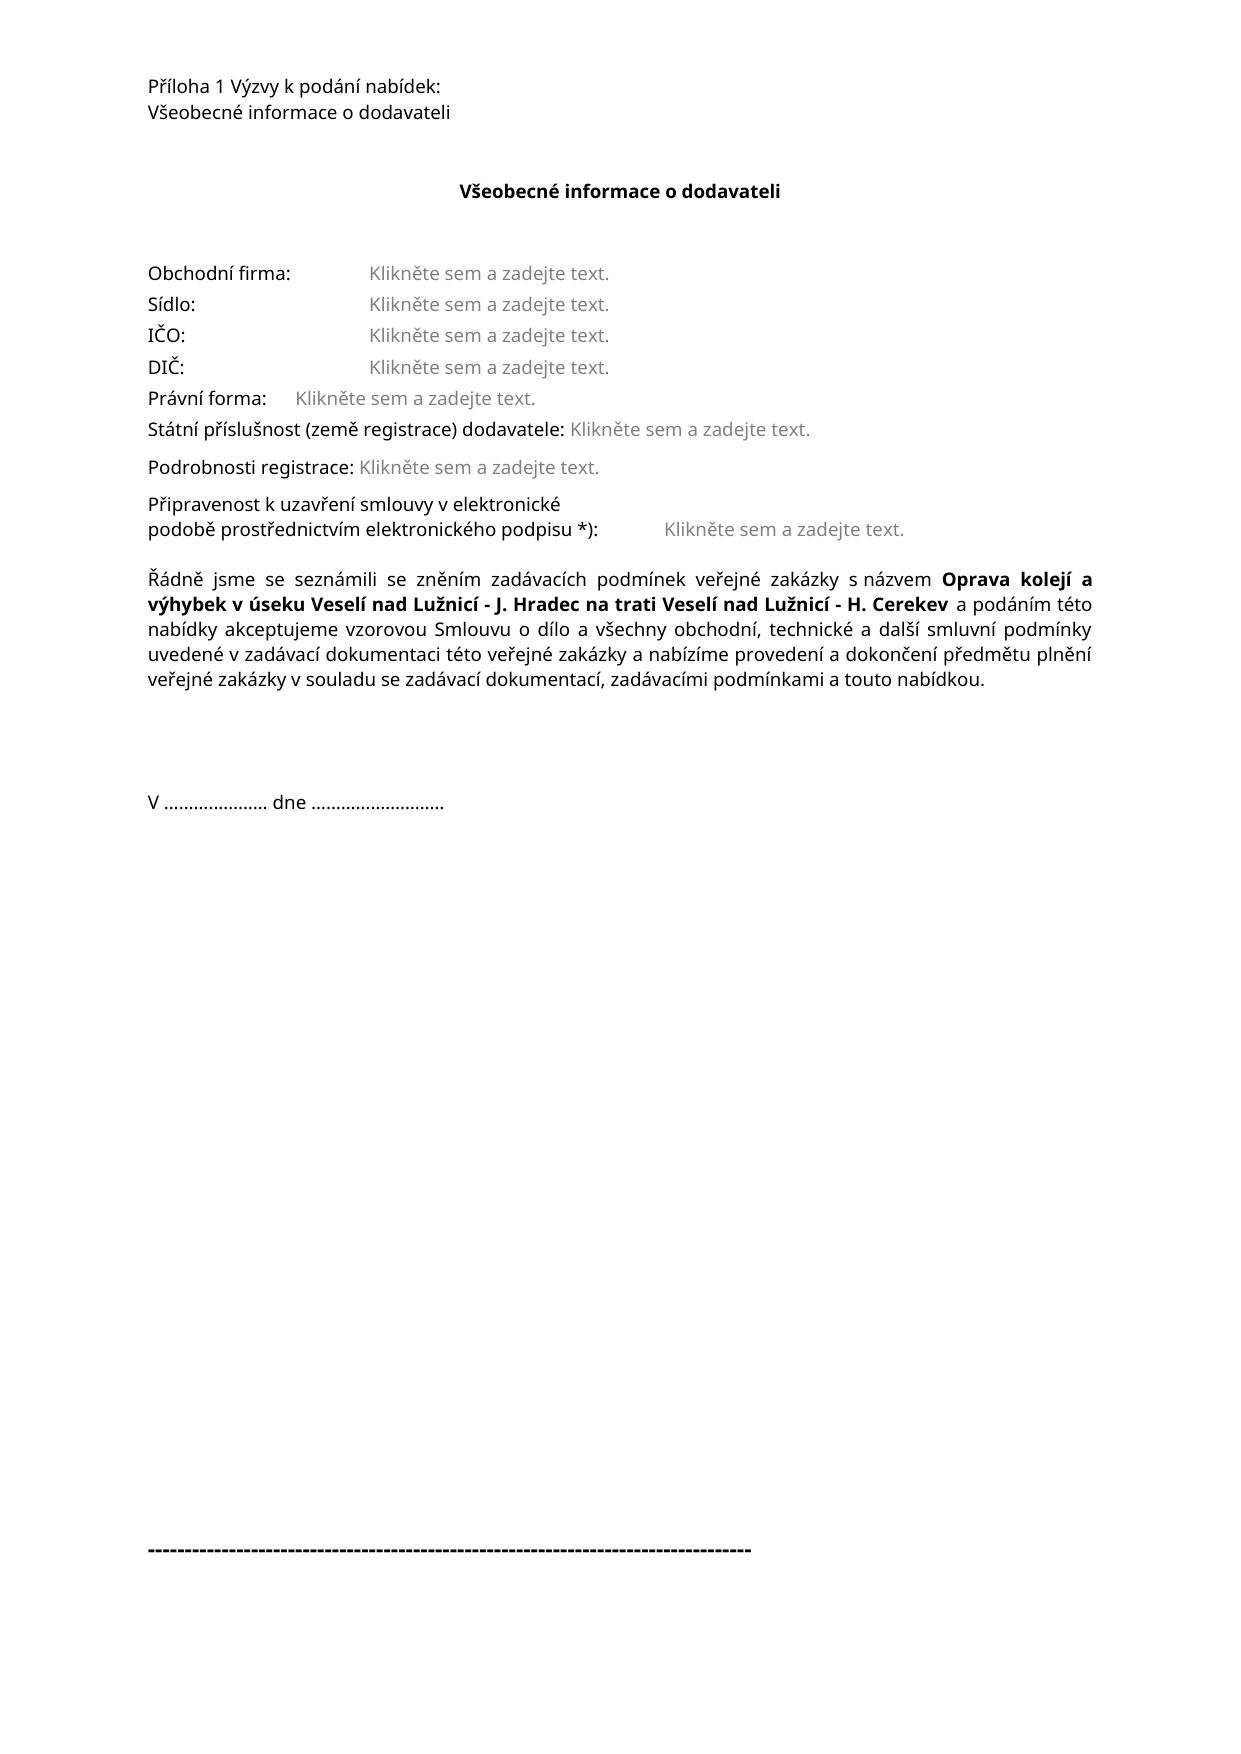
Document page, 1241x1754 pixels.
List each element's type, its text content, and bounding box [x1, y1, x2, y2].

text Obchodní firma: [148, 260, 1093, 285]
text Právní forma: [148, 385, 1093, 410]
text Sídlo: [148, 292, 1093, 317]
text V ………………… dne ……………………… [148, 789, 1093, 814]
text Řádně jsme se seznámili se zněním zadávacích podmínek veřejné zakázky s názvem a podáním této nabídky akceptujeme vzorovou Smlouvu o dílo a všechny obchodní, technické a další smluvní podmínky uvedené v zadávací dokumentaci této veřejné zakázky a nabízíme provedení a dokončení předmětu plnění veřejné zakázky v souladu se zadávací dokumentací, zadávacími podmínkami a touto nabídkou. [148, 567, 1093, 692]
text DIČ: [148, 354, 1093, 379]
text Připravenost k uzavření smlouvy v elektronické [148, 492, 1093, 517]
text ---------------------------------------------------------------------------------- [148, 1533, 1093, 1564]
text Podrobnosti registrace: [148, 454, 1093, 479]
text Státní příslušnost (země registrace) dodavatele: [148, 417, 1093, 442]
text podobě prostřednictvím elektronického podpisu *): [148, 517, 1093, 542]
text IČO: [148, 323, 1093, 348]
title Všeobecné informace o dodavateli [148, 178, 1093, 204]
